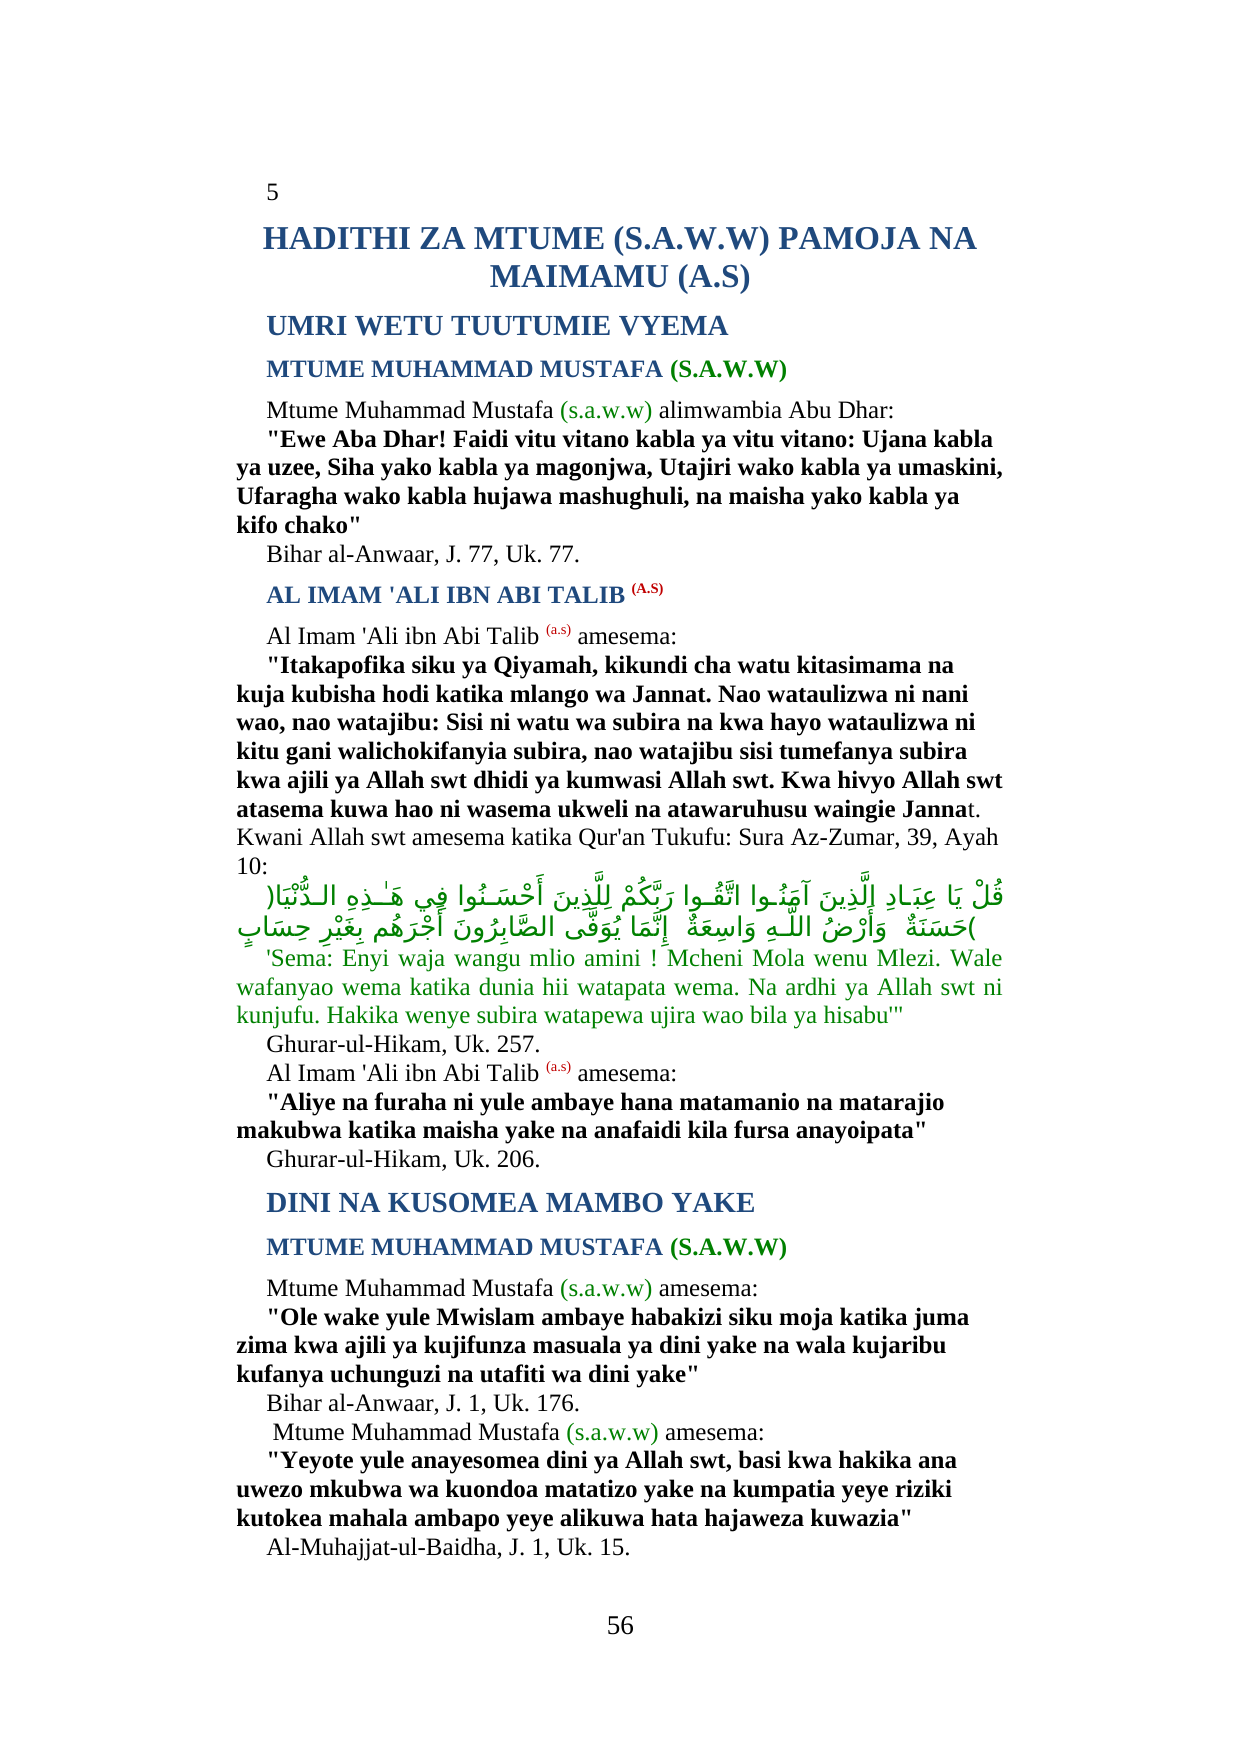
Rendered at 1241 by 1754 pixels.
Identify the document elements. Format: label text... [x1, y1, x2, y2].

text "Yeyote yule anayesomea dini ya Allah swt, basi kwa hakika ana uwezo mkubwa wa kuondoa matatizo yake na kumpatia yeye riziki kutokea mahala ambapo yeye alikuwa hata hajaweza kuwazia" [236, 1445, 1004, 1532]
text "Aliye na furaha ni yule ambaye hana matamanio na matarajio makubwa katika maisha yake na anafaidi kila fursa anayoipata" [236, 1087, 1004, 1144]
text Ghurar-ul-Hikam, Uk. 206. [236, 1144, 1004, 1173]
text Bihar al-Anwaar, J. 77, Uk. 77. [236, 539, 1004, 567]
text Mtume Muhammad Mustafa (s.a.w.w) amesema: [236, 1417, 1004, 1445]
subtitle HADITHI ZA MTUME (S.A.W.W) PAMOJA NA MAIMAMU (A.S) [236, 218, 1004, 295]
text Bihar al-Anwaar, J. 1, Uk. 176. [236, 1388, 1004, 1417]
subtitle AL IMAM 'ALI IBN ABI TALIB (A.S) [236, 580, 1004, 609]
text Ghurar-ul-Hikam, Uk. 257. [236, 1029, 1004, 1058]
text Al Imam 'Ali ibn Abi Talib (a.s) amesema: [236, 621, 1004, 650]
text Al Imam 'Ali ibn Abi Talib (a.s) amesema: [236, 1058, 1004, 1087]
subtitle DINI NA KUSOMEA MAMBO YAKE [236, 1186, 1004, 1219]
subtitle MTUME MUHAMMAD MUSTAFA (S.A.W.W) [236, 1232, 1004, 1260]
text 'Sema: Enyi waja wangu mlio amini ! Mcheni Mola wenu Mlezi. Wale wafanyao wema katika dunia hii watapata wema. Na ardhi ya Allah swt ni kunjufu. Hakika wenye subira watapewa ujira wao bila ya hisabu'" [236, 943, 1004, 1029]
text Mtume Muhammad Mustafa (s.a.w.w) amesema: [236, 1273, 1004, 1302]
text "Itakapofika siku ya Qiyamah, kikundi cha watu kitasimama na kuja kubisha hodi katika mlango wa Jannat. Nao wataulizwa ni nani wao, nao watajibu: Sisi ni watu wa subira na kwa hayo wataulizwa ni kitu gani walichokifanyia subira, nao watajibu sisi tumefanya subira kwa ajili ya Allah swt dhidi ya kumwasi Allah swt. Kwa hivyo Allah swt atasema kuwa hao ni wasema ukweli na atawaruhusu waingie Jannat. Kwani Allah swt amesema katika Qur'an Tukufu: Sura Az-Zumar, 39, Ayah 10: [236, 650, 1004, 880]
subtitle UMRI WETU TUUTUMIE VYEMA [236, 308, 1004, 341]
text "Ewe Aba Dhar! Faidi vitu vitano kabla ya vitu vitano: Ujana kabla ya uzee, Siha yako kabla ya magonjwa, Utajiri wako kabla ya umaskini, Ufaragha wako kabla hujawa mashughuli, na maisha yako kabla ya kifo chako" [236, 424, 1004, 539]
text ﴿قُلْ يَا عِبَادِ الَّذِينَ آمَنُوا اتَّقُوا رَبَّكُمْ لِلَّذِينَ أَحْسَنُوا فِي هَـٰذِهِ الدُّنْيَا حَسَنَةٌ وَأَرْضُ اللَّـهِ وَاسِعَةٌ إِنَّمَا يُوَفَّى الصَّابِرُونَ أَجْرَهُم بِغَيْرِ حِسَابٍ﴾ [236, 880, 1004, 943]
subtitle MTUME MUHAMMAD MUSTAFA (S.A.W.W) [236, 354, 1004, 382]
text 5 [236, 177, 1004, 206]
text Mtume Muhammad Mustafa (s.a.w.w) alimwambia Abu Dhar: [236, 395, 1004, 424]
text "Ole wake yule Mwislam ambaye habakizi siku moja katika juma zima kwa ajili ya kujifunza masuala ya dini yake na wala kujaribu kufanya uchunguzi na utafiti wa dini yake" [236, 1302, 1004, 1388]
text Al-Muhajjat-ul-Baidha, J. 1, Uk. 15. [236, 1532, 1004, 1560]
